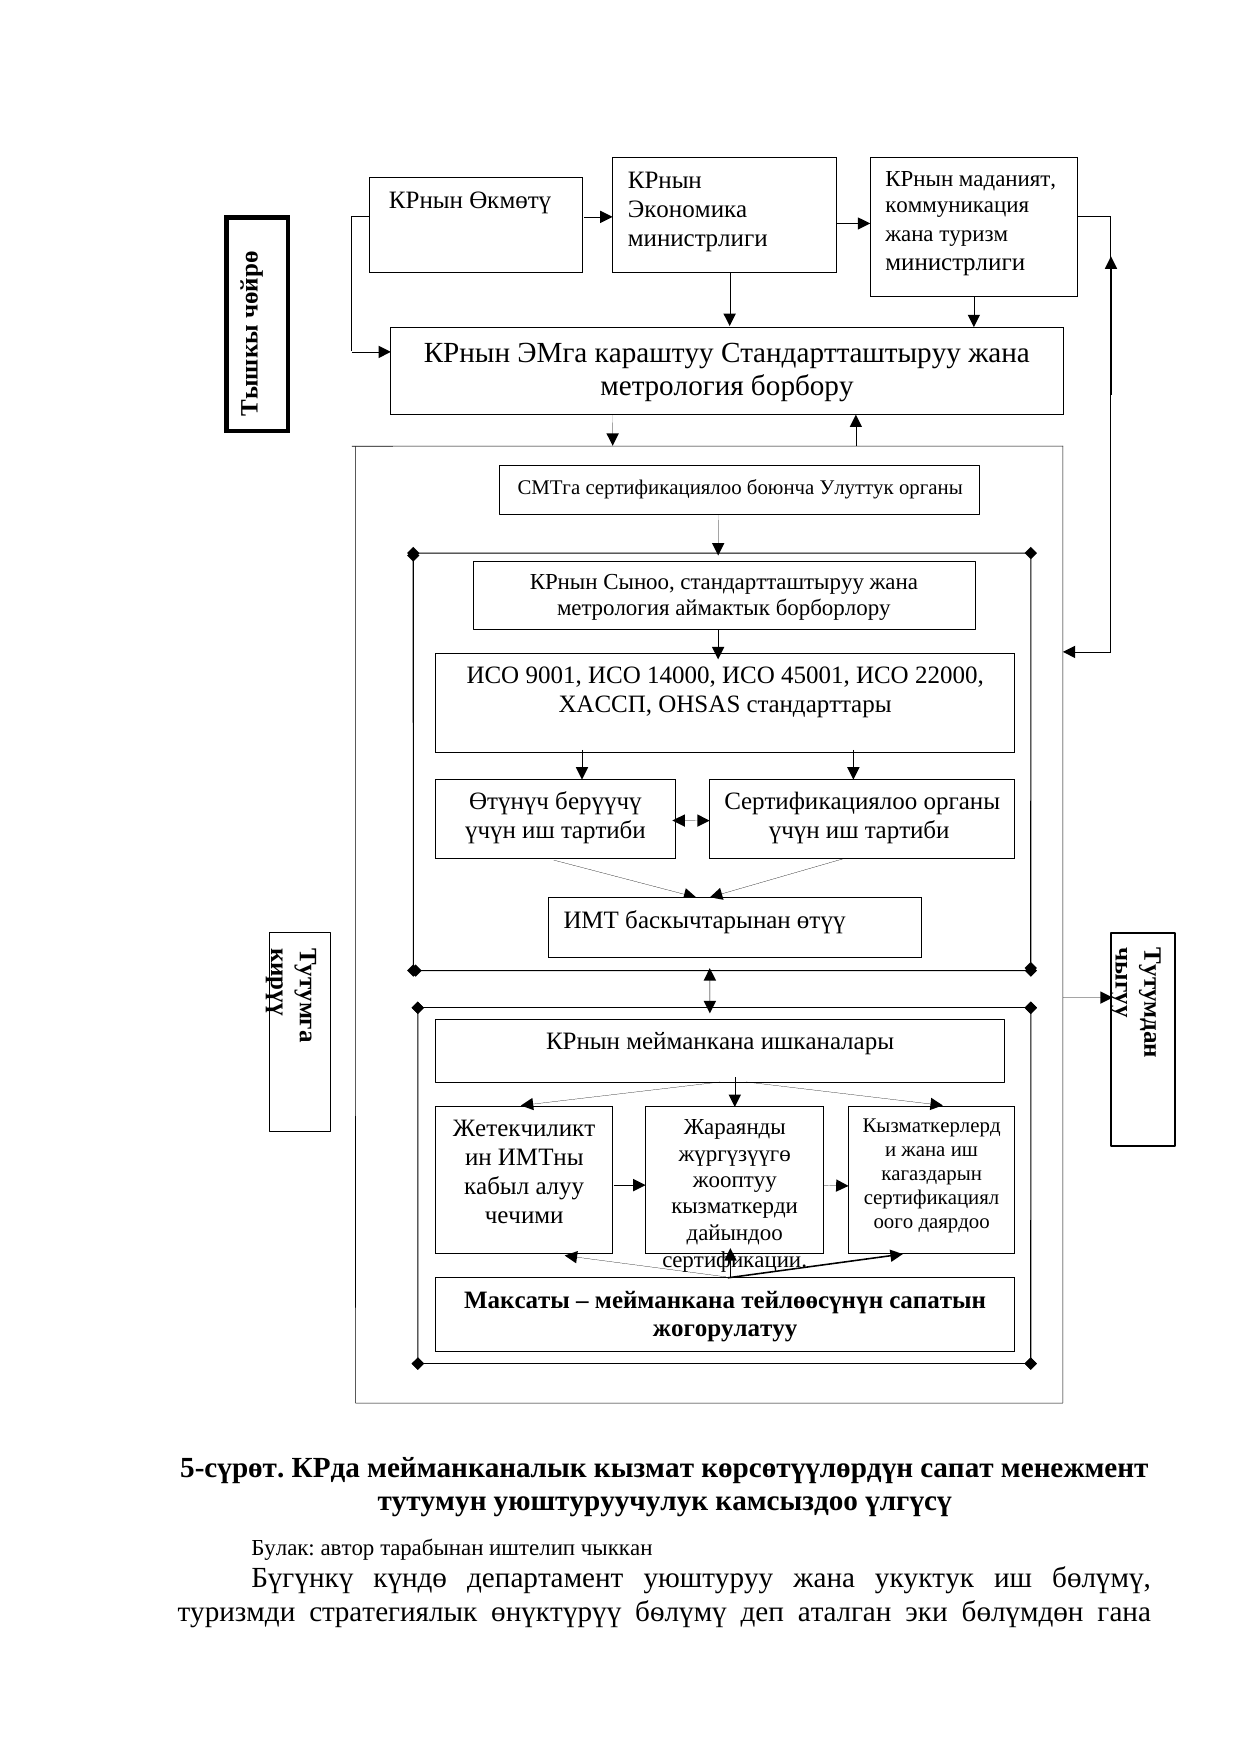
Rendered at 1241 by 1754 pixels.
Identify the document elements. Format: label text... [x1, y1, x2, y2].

text 5-сүрөт. КРда мейманканалык кызмат көрсөтүүлөрдүн сапат менежмент тутумун уюштуруучулук камсыздоо үлгүсү [177, 1450, 1152, 1517]
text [177, 1560, 1152, 1627]
text Булак: автор тарабынан иштелип чыккан [177, 1534, 1152, 1560]
